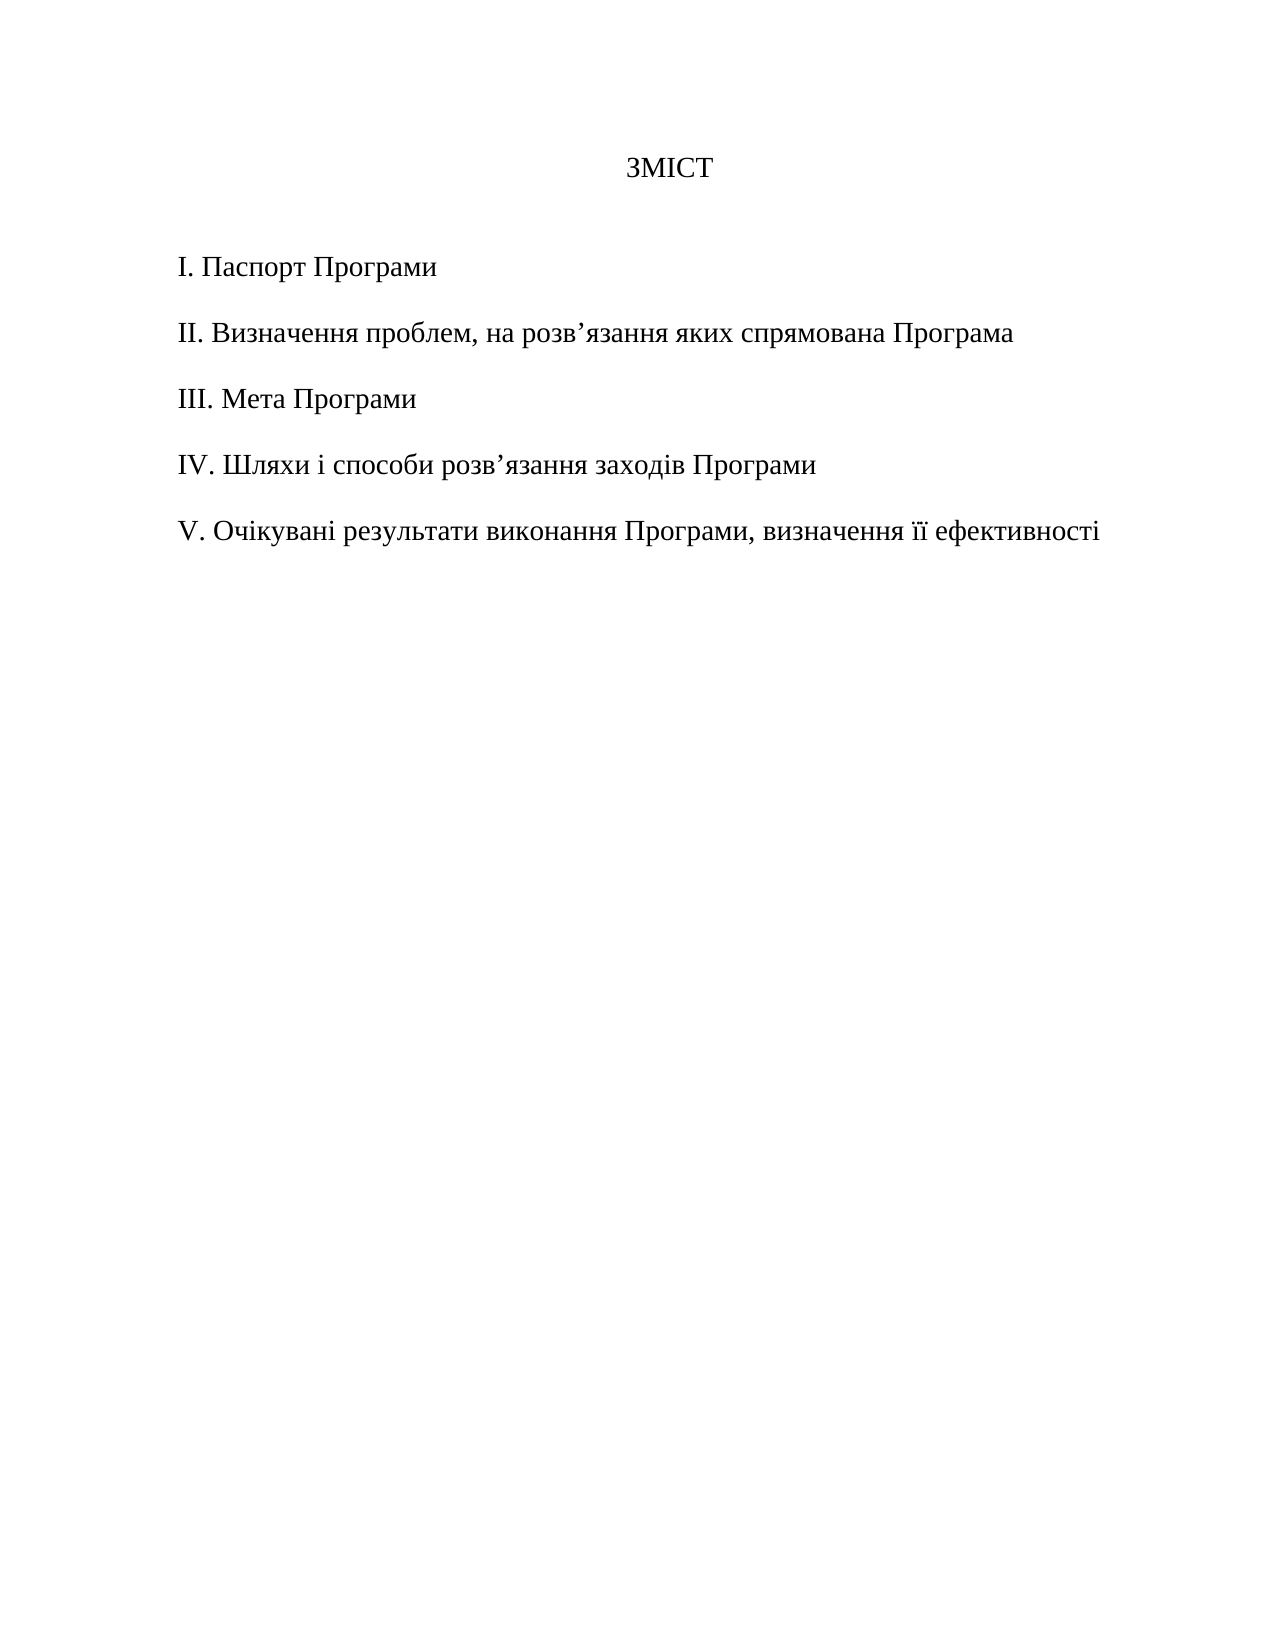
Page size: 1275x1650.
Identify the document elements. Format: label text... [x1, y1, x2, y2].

text V. Очікувані результати виконання Програми, визначення її ефективності [177, 514, 1162, 547]
text IV. Шляхи і способи розв’язання заходів Програми [177, 448, 1162, 481]
text II. Визначення проблем, на розв’язання яких спрямована Програма [177, 316, 1162, 349]
text ЗМІСТ [177, 151, 1162, 184]
text I. Паспорт Програми [177, 250, 1162, 283]
text III. Мета Програми [177, 382, 1162, 415]
